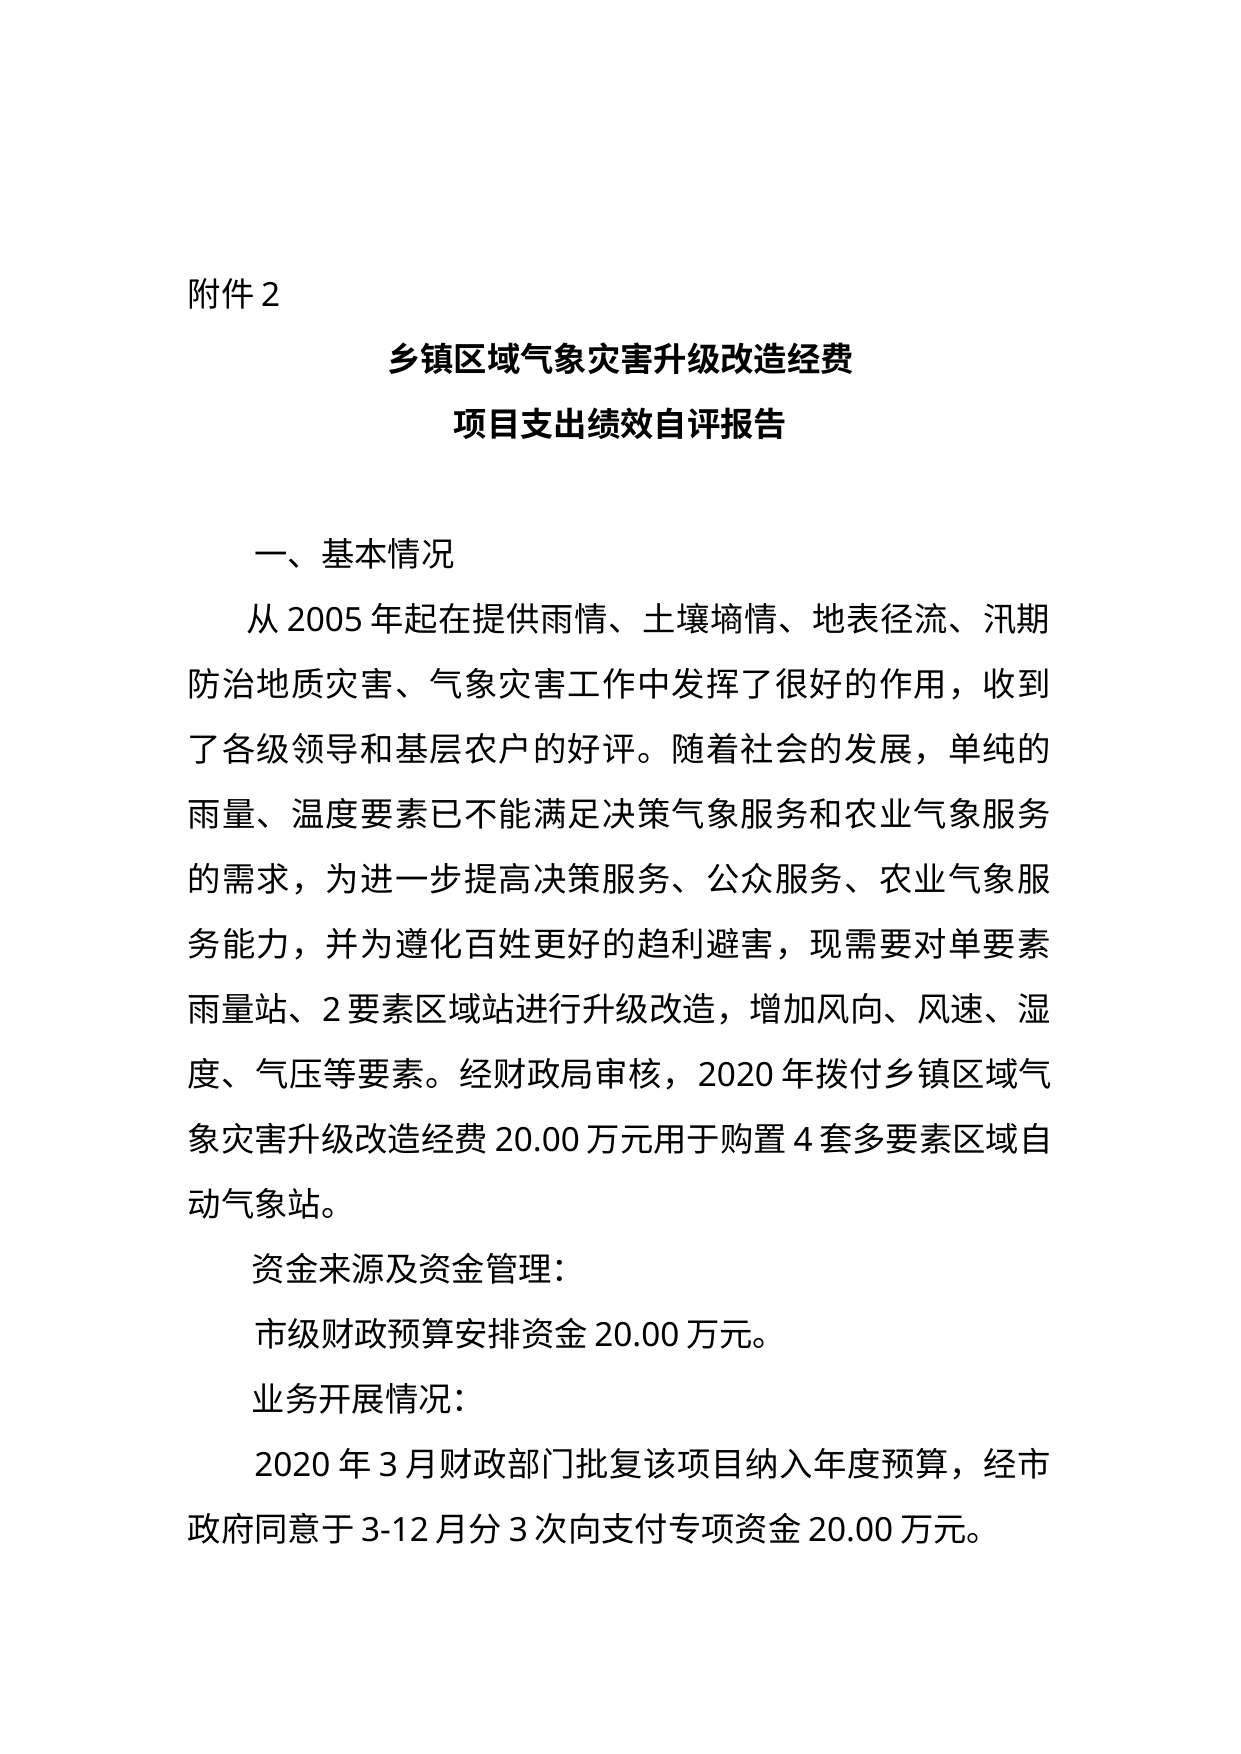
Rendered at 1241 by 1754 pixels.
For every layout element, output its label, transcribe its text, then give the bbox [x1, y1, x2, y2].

text 市级财政预算安排资金20.00万元。 [187, 1299, 1053, 1364]
text 项目支出绩效自评报告 [187, 389, 1053, 454]
text 业务开展情况： [187, 1364, 1053, 1429]
text 2020年3月财政部门批复该项目纳入年度预算，经市政府同意于3-12月分3次向支付专项资金20.00万元。 [187, 1429, 1053, 1559]
text 从2005年起在提供雨情、土壤墒情、地表径流、汛期防治地质灾害、气象灾害工作中发挥了很好的作用，收到了各级领导和基层农户的好评。随着社会的发展，单纯的雨量、温度要素已不能满足决策气象服务和农业气象服务的需求，为进一步提高决策服务、公众服务、农业气象服务能力，并为遵化百姓更好的趋利避害，现需要对单要素雨量站、2要素区域站进行升级改造，增加风向、风速、湿度、气压等要素。经财政局审核，2020年拨付乡镇区域气象灾害升级改造经费20.00万元用于购置4套多要素区域自动气象站。 [187, 584, 1053, 1234]
text 资金来源及资金管理： [187, 1234, 1053, 1299]
text 一、基本情况 [187, 519, 1053, 584]
text 乡镇区域气象灾害升级改造经费 [187, 324, 1053, 389]
text 附件2 [187, 259, 1053, 324]
